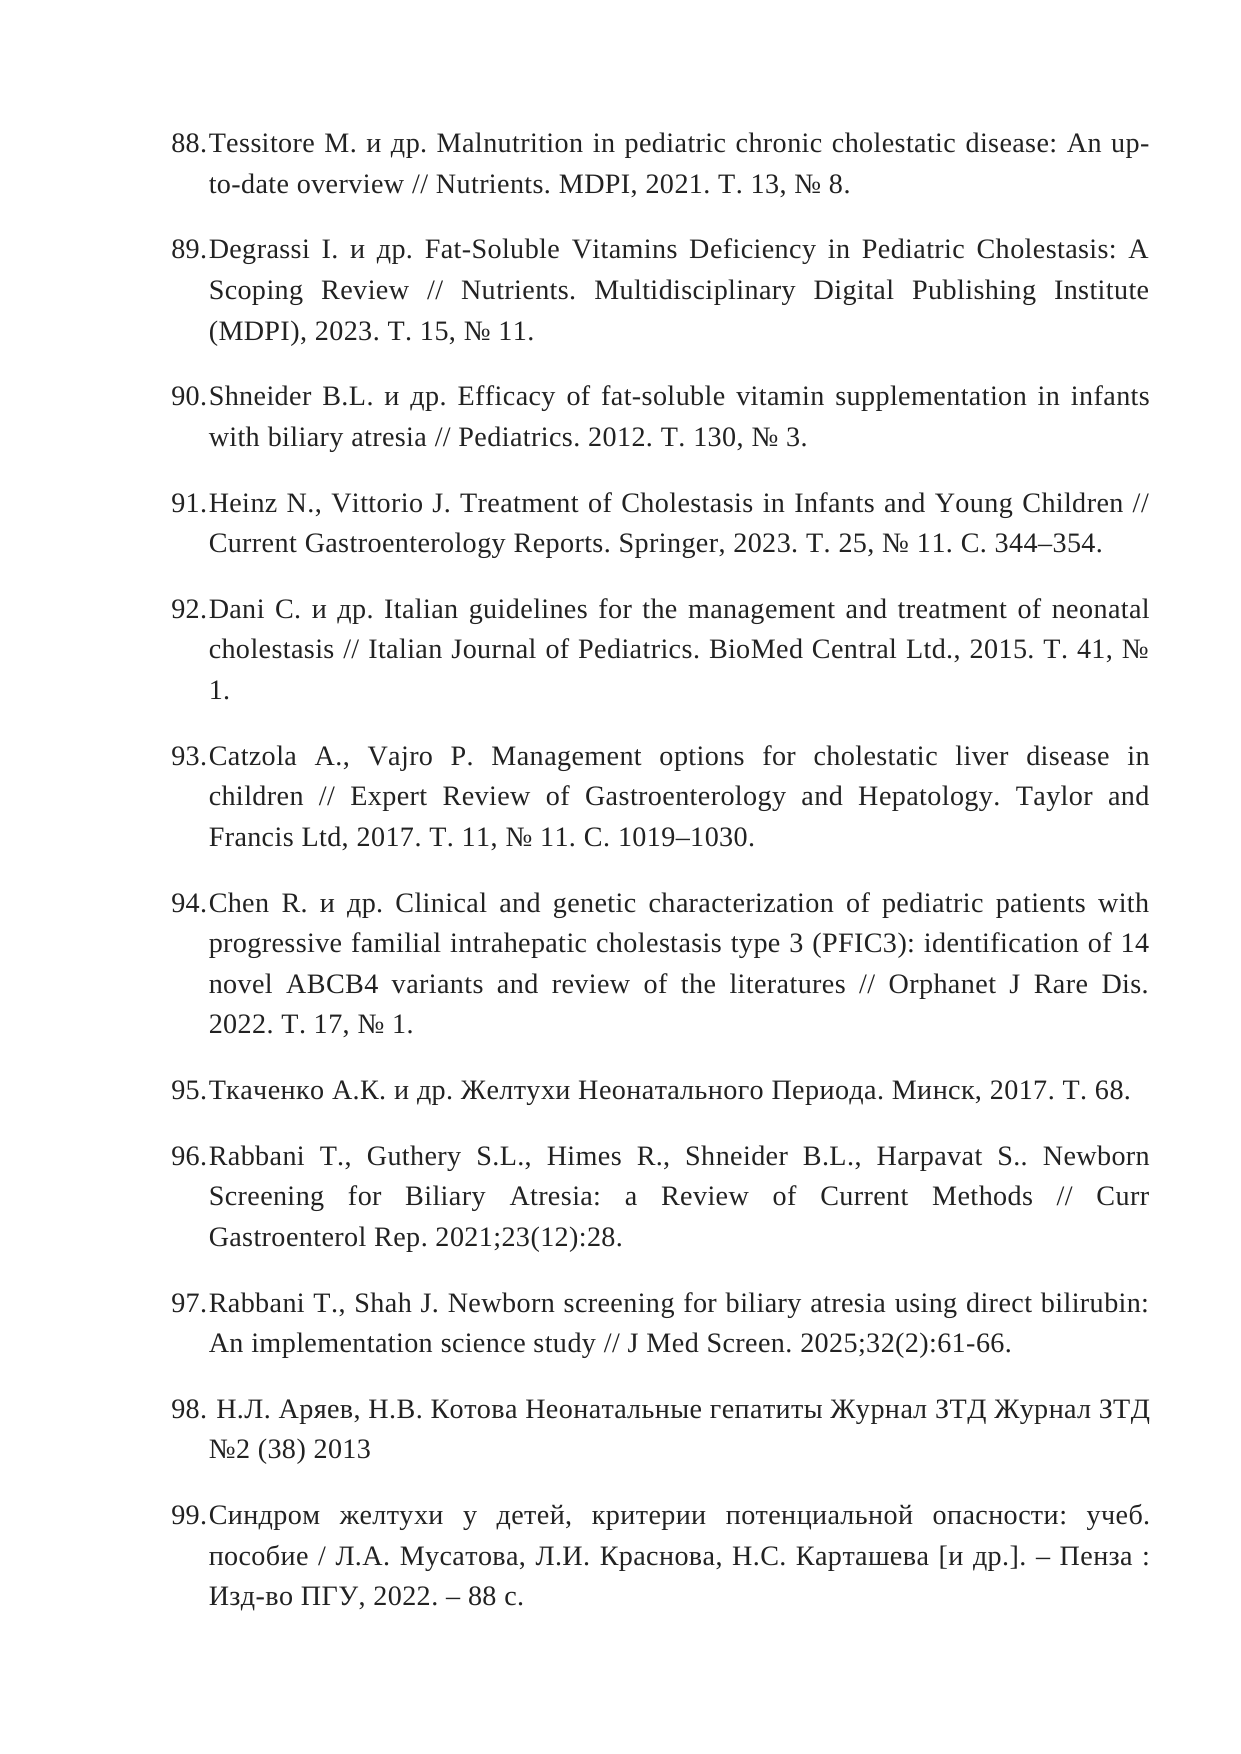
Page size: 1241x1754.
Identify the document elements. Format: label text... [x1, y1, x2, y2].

list Tessitore M. и др. Malnutrition in pediatric chronic cholestatic disease: An up-to-date overview // Nutrients. MDPI, 2021. Т. 13, № 8. [171, 118, 1152, 199]
list Н.Л. Аряев, Н.В. Котова Неонатальные гепатиты Журнал ЗТД Журнал ЗТД №2 (38) 2013 [171, 1384, 1152, 1465]
list Rabbani T., Guthery S.L., Himes R., Shneider B.L., Harpavat S.. Newborn Screening for Biliary Atresia: a Review of Current Methods // Curr Gastroenterol Rep. 2021;23(12):28. [171, 1131, 1152, 1252]
list Degrassi I. и др. Fat-Soluble Vitamins Deficiency in Pediatric Cholestasis: A Scoping Review // Nutrients. Multidisciplinary Digital Publishing Institute (MDPI), 2023. Т. 15, № 11. [171, 224, 1152, 346]
list Синдром желтухи у детей, критерии потенциальной опасности: учеб. пособие / Л.А. Мусатова, Л.И. Краснова, Н.С. Карташева [и др.]. – Пенза : Изд-во ПГУ, 2022. – 88 с. [171, 1490, 1152, 1612]
list Shneider B.L. и др. Efficacy of fat-soluble vitamin supplementation in infants with biliary atresia // Pediatrics. 2012. Т. 130, № 3. [171, 371, 1152, 452]
list Heinz N., Vittorio J. Treatment of Cholestasis in Infants and Young Children // Current Gastroenterology Reports. Springer, 2023. Т. 25, № 11. С. 344–354. [171, 477, 1152, 559]
list Ткаченко А.К. и др. Желтухи Неонатального Периода. Минск, 2017. Т. 68. [171, 1065, 1152, 1106]
list Rabbani T., Shah J. Newborn screening for biliary atresia using direct bilirubin: An implementation science study // J Med Screen. 2025;32(2):61-66. [171, 1277, 1152, 1359]
list Chen R. и др. Clinical and genetic characterization of pediatric patients with progressive familial intrahepatic cholestasis type 3 (PFIC3): identification of 14 novel ABCB4 variants and review of the literatures // Orphanet J Rare Dis. 2022. Т. 17, № 1. [171, 877, 1152, 1040]
list Catzola A., Vajro P. Management options for cholestatic liver disease in children // Expert Review of Gastroenterology and Hepatology. Taylor and Francis Ltd, 2017. Т. 11, № 11. С. 1019–1030. [171, 731, 1152, 852]
list Dani C. и др. Italian guidelines for the management and treatment of neonatal cholestasis // Italian Journal of Pediatrics. BioMed Central Ltd., 2015. Т. 41, № 1. [171, 584, 1152, 706]
